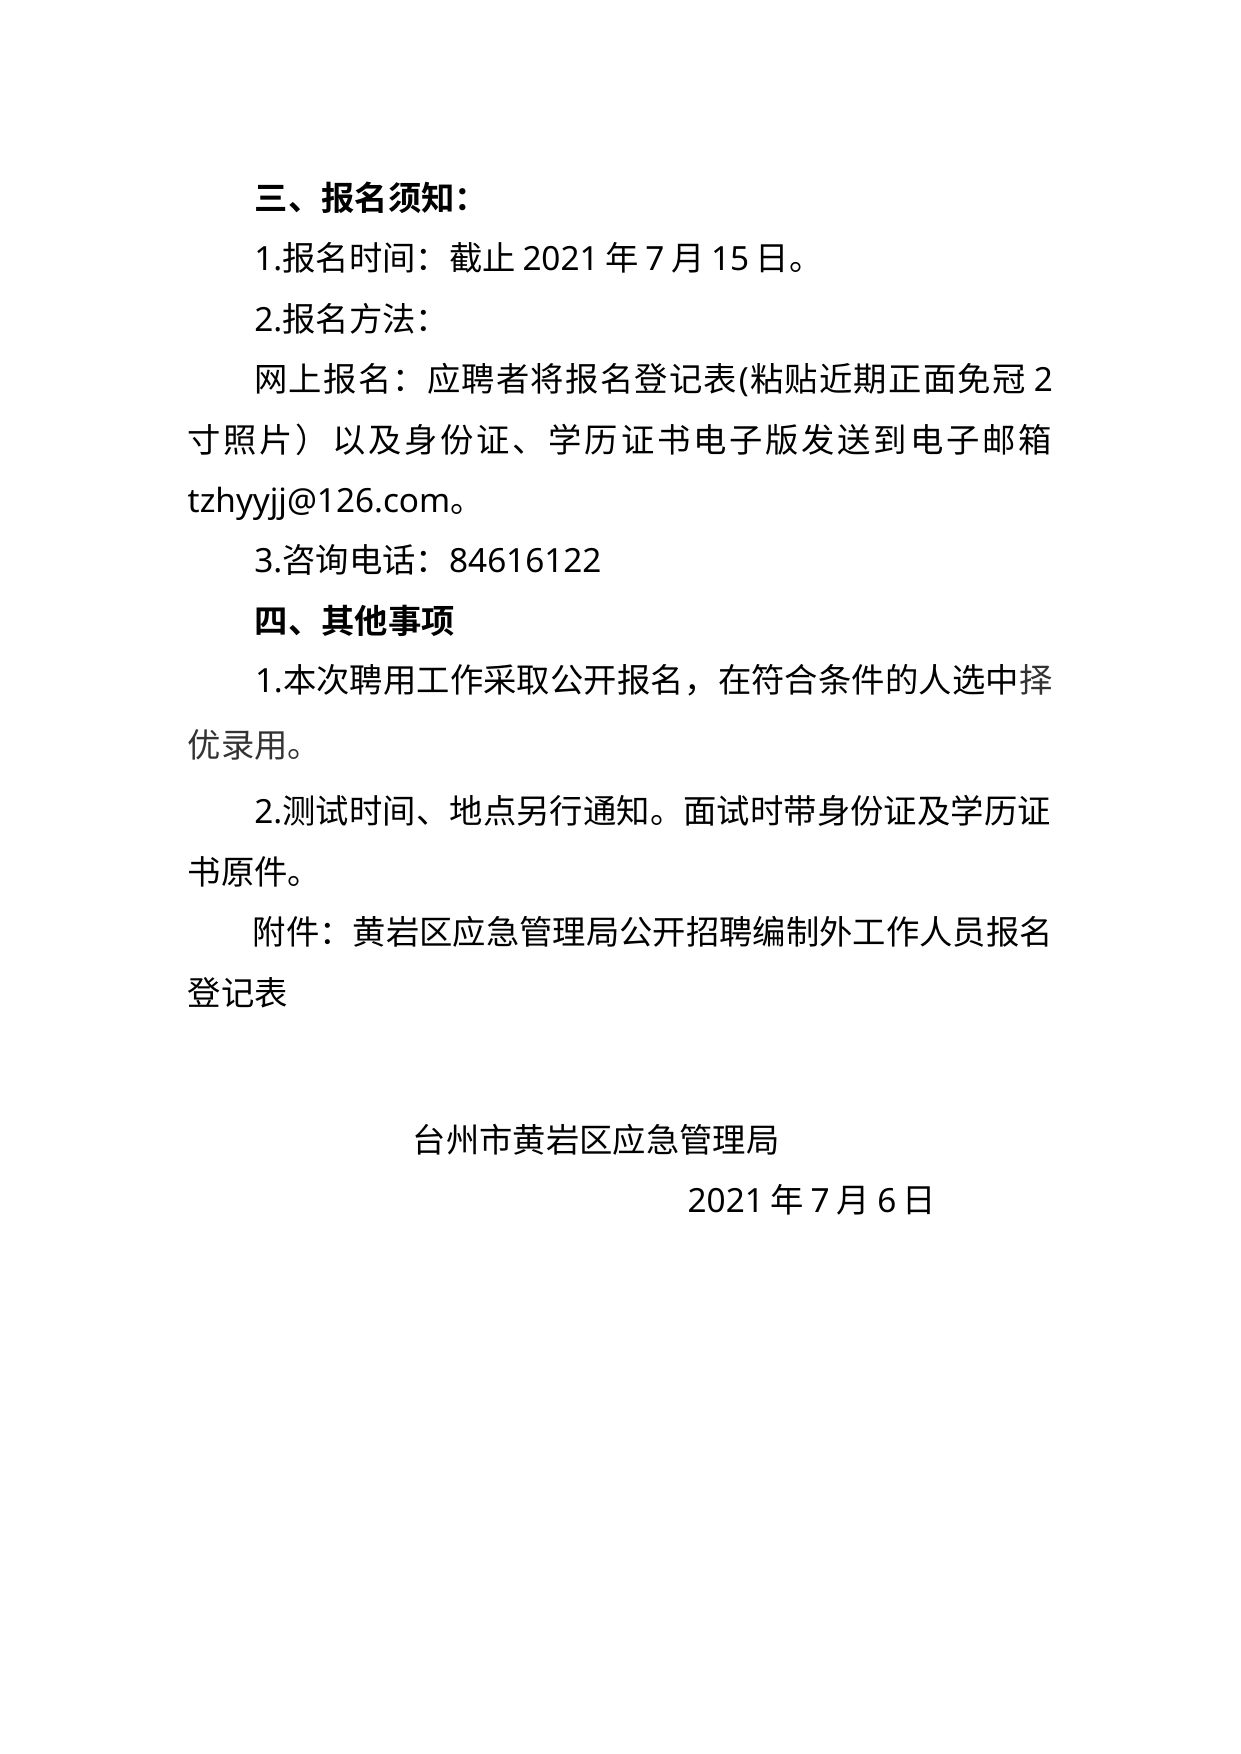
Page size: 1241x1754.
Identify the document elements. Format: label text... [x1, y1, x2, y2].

text 2021年7月 6日 [187, 1164, 1053, 1225]
text 1.本次聘用工作采取公开报名，在符合条件的人选中择优录用。 [187, 645, 1053, 775]
text 三、报名须知： [187, 162, 1053, 222]
text 四、其他事项 [187, 585, 1053, 645]
text 网上报名：应聘者将报名登记表(粘贴近期正面免冠2寸照片）以及身份证、学历证书电子版发送到电子邮箱tzhyyjj@126.com。 [187, 343, 1053, 524]
text 3.咨询电话：84616122 [187, 524, 1053, 585]
text 台州市黄岩区应急管理局 [187, 1104, 1053, 1164]
text 2.报名方法： [187, 283, 1053, 343]
text 附件：黄岩区应急管理局公开招聘编制外工作人员报名登记表 [187, 896, 1053, 1017]
text 2.测试时间、地点另行通知。面试时带身份证及学历证书原件。 [187, 775, 1053, 896]
text 1.报名时间：截止2021年7月15日。 [187, 222, 1053, 283]
